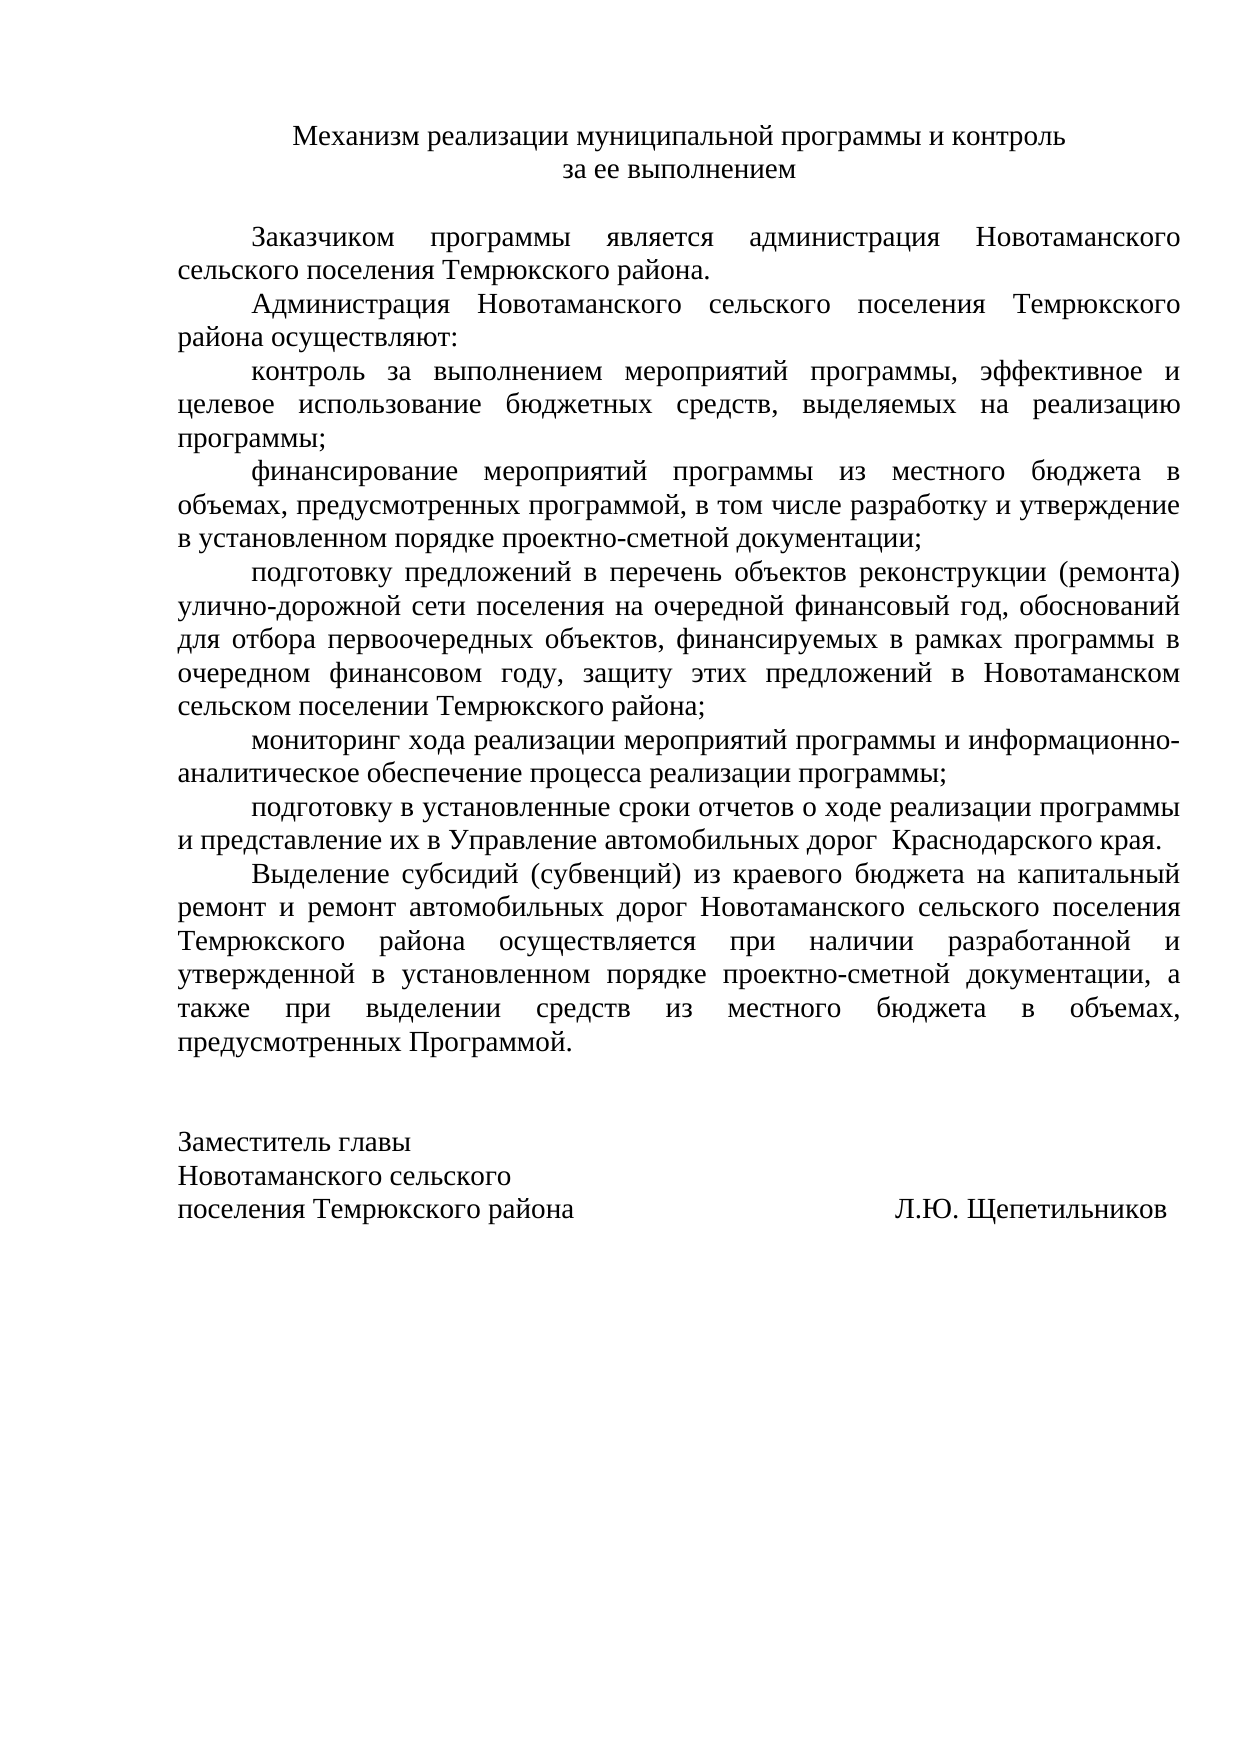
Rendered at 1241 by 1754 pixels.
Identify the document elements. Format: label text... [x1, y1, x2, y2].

text Механизм реализации муниципальной программы и контроль [177, 118, 1181, 152]
text Новотаманского сельского [177, 1158, 1181, 1191]
text за ее выполнением [177, 152, 1181, 185]
text поселения Темрюкского района Л.Ю. Щепетильников [177, 1191, 1181, 1225]
text Администрация Новотаманского сельского поселения Темрюкского района осуществляют: [177, 286, 1181, 353]
text Выделение субсидий (субвенций) из краевого бюджета на капитальный ремонт и ремонт автомобильных дорог Новотаманского сельского поселения Темрюкского района осуществляется при наличии разработанной и утвержденной в установленном порядке проектно-сметной документации, а также при выделении средств из местного бюджета в объемах, предусмотренных Программой. [177, 856, 1181, 1057]
text контроль за выполнением мероприятий программы, эффективное и целевое использование бюджетных средств, выделяемых на реализацию программы; [177, 353, 1181, 453]
text Заместитель главы [177, 1124, 1181, 1158]
text финансирование мероприятий программы из местного бюджета в объемах, предусмотренных программой, в том числе разработку и утверждение в установленном порядке проектно-сметной документации; [177, 453, 1181, 554]
text подготовку в установленные сроки отчетов о ходе реализации программы и представление их в Управление автомобильных дорог Краснодарского края. [177, 789, 1181, 856]
text Заказчиком программы является администрация Новотаманского сельского поселения Темрюкского района. [177, 219, 1181, 286]
text подготовку предложений в перечень объектов реконструкции (ремонта) улично-дорожной сети поселения на очередной финансовый год, обоснований для отбора первоочередных объектов, финансируемых в рамках программы в очередном финансовом году, защиту этих предложений в Новотаманском сельском поселении Темрюкского района; [177, 554, 1181, 722]
text мониторинг хода реализации мероприятий программы и информационно-аналитическое обеспечение процесса реализации программы; [177, 722, 1181, 789]
